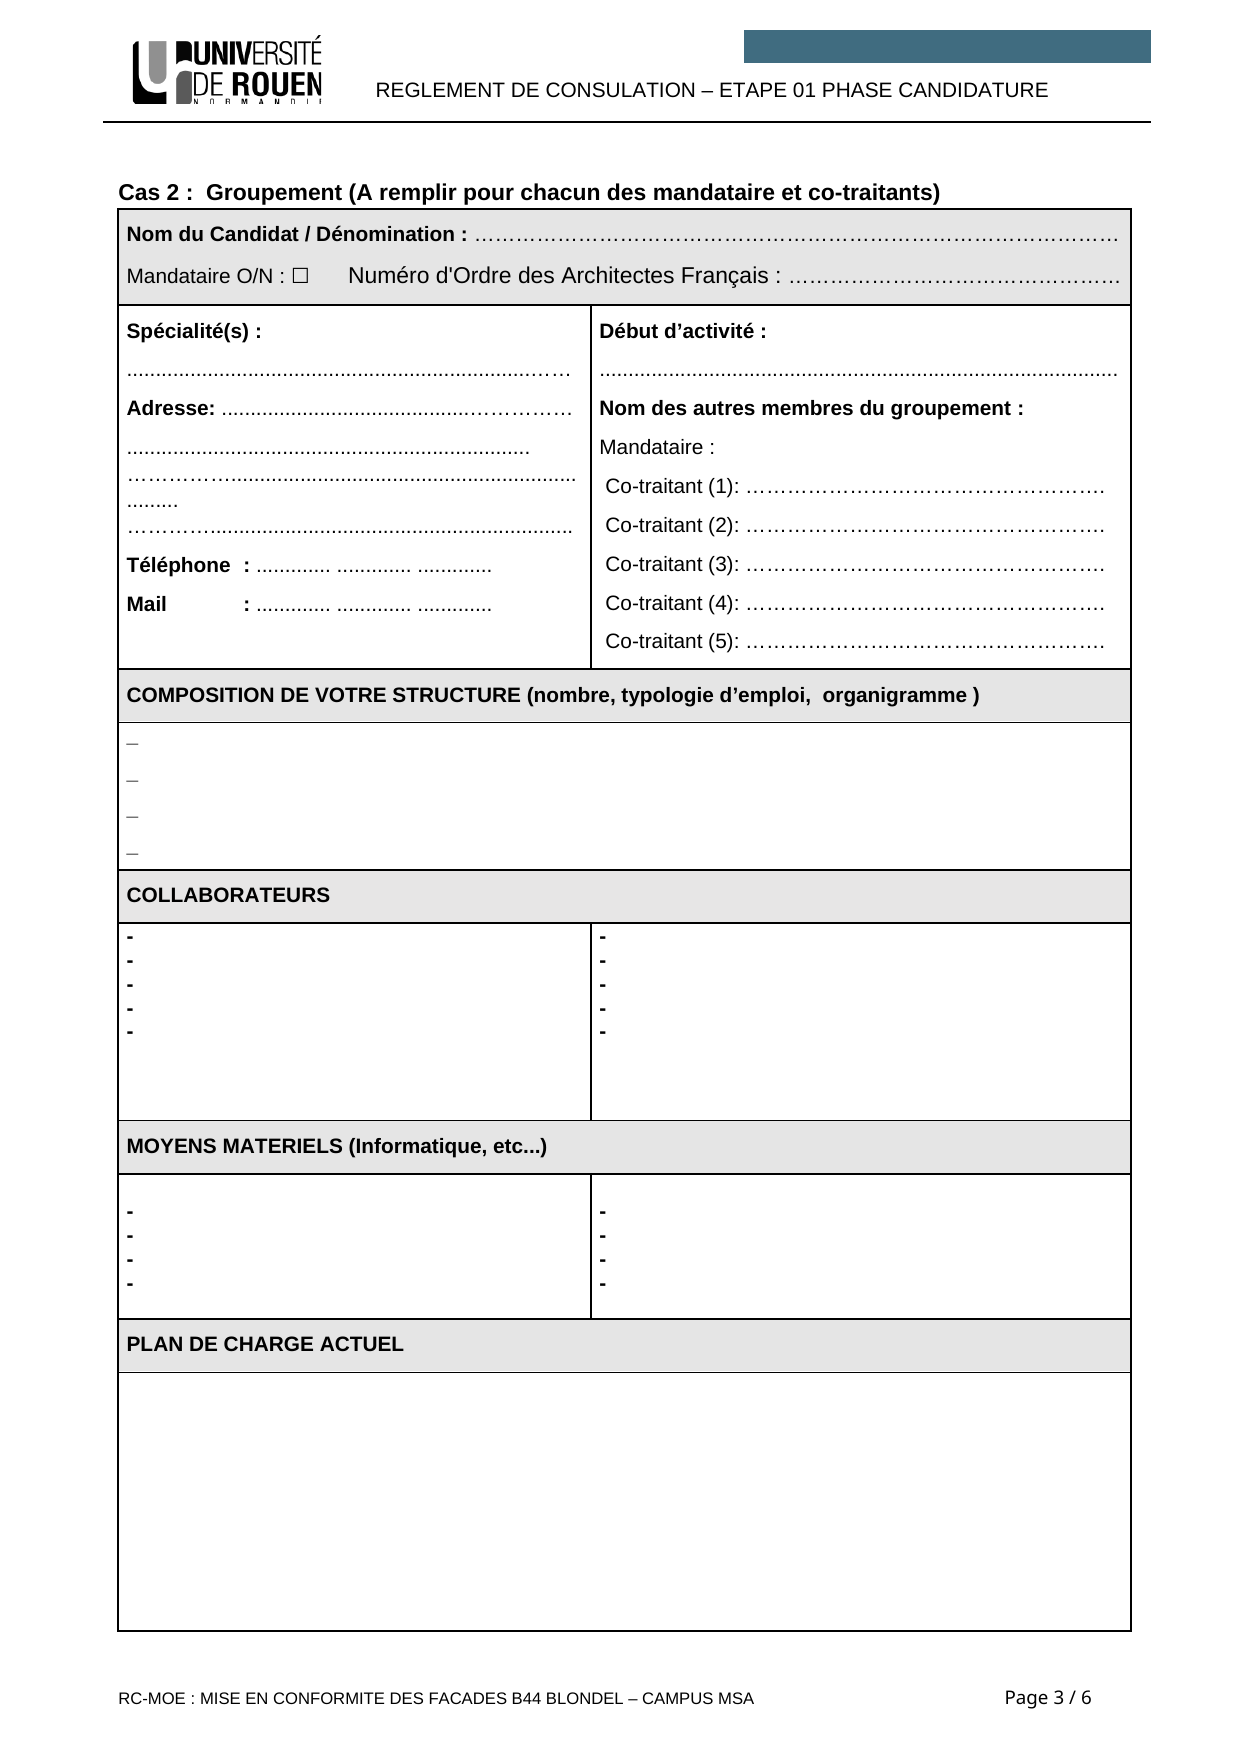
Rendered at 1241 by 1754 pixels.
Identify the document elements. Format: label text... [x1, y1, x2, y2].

table_cell _ _ _ _ [119, 723, 1130, 869]
table_header Nom du Candidat / Dénomination : ………………………………………………………………………………… Mandataire O/N : Numéro d'Ordre des Architectes Français : ………………………………………… [119, 210, 1130, 304]
table_cell PLAN DE CHARGE ACTUEL [119, 1320, 1130, 1371]
table_cell - - - - - [592, 924, 1130, 1120]
table_cell - - - - [592, 1175, 1130, 1318]
table_cell - - - - [119, 1175, 590, 1318]
table_cell Début d’activité : .......................................................................................... Nom des autres membres du groupement : Mandataire : Co-traitant (1): ……………………………………………. Co-traitant (2): ……………………………………………. Co-traitant (3): ……………………………………………. Co-traitant (4): ……………………………………………. Co-traitant (5): ……………………………………………. [592, 306, 1130, 668]
table_cell - - - - - [119, 924, 590, 1120]
table_cell COLLABORATEURS [119, 871, 1130, 922]
table_cell [119, 1373, 1130, 1630]
table_cell COMPOSITION DE VOTRE STRUCTURE (nombre, typologie d’emploi, organigramme ) [119, 670, 1130, 721]
table_cell MOYENS MATERIELS (Informatique, etc...) [119, 1121, 1130, 1173]
table_cell Spécialité(s) : ......................................................................…… Adresse: ...........................................…………… ......................................................................…………….....................................................................…………............................................................... Téléphone : ............. ............. ............. Mail : ............. ............. ............. [119, 306, 590, 668]
text Cas 2 : Groupement (A remplir pour chacun des mandataire et co-traitants) [118, 179, 1122, 205]
